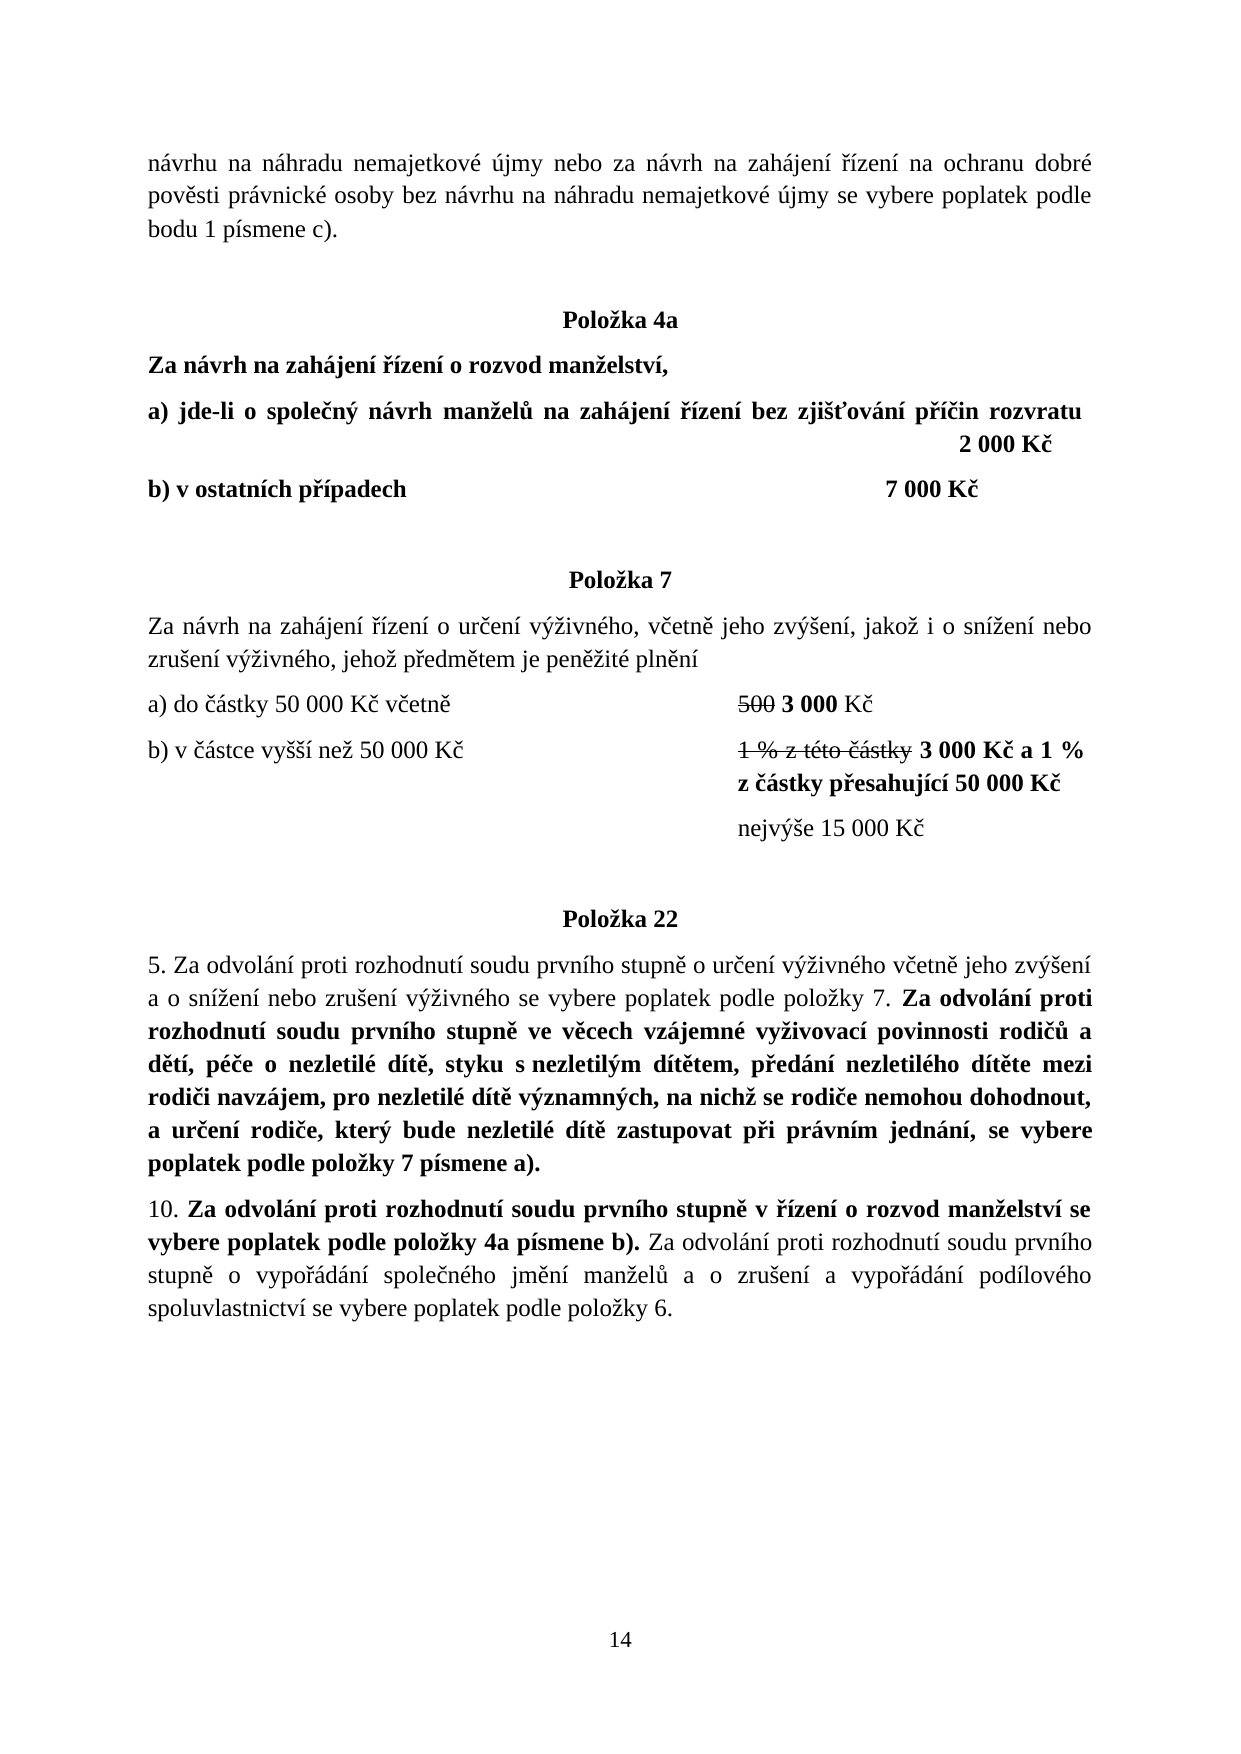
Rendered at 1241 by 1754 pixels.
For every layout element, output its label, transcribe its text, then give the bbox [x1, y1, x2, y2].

text Položka 4a [148, 305, 1093, 333]
text Za návrh na zahájení řízení o určení výživného, včetně jeho zvýšení, jakož i o snížení nebo zrušení výživného, jehož předmětem je peněžité plnění [148, 611, 1093, 673]
text 5. Za odvolání proti rozhodnutí soudu prvního stupně o určení výživného včetně jeho zvýšení a o snížení nebo zrušení výživného se vybere poplatek podle položky 7. Za odvolání proti rozhodnutí soudu prvního stupně ve věcech vzájemné vyživovací povinnosti rodičů a dětí, péče o nezletilé dítě, styku s nezletilým dítětem, předání nezletilého dítěte mezi rodiči navzájem, pro nezletilé dítě významných, na nichž se rodiče nemohou dohodnout, a určení rodiče, který bude nezletilé dítě zastupovat při právním jednání, se vybere poplatek podle položky 7 písmene a). [148, 950, 1093, 1177]
text a) do částky 50 000 Kč včetně 500 3 000 Kč [148, 689, 1093, 718]
text Položka 7 [148, 565, 1093, 594]
text b) v částce vyšší než 50 000 Kč 1 % z této částky 3 000 Kč a 1 % z částky přesahující 50 000 Kč [148, 735, 1093, 797]
text b) v ostatních případech 7 000 Kč [148, 474, 1093, 503]
text 10. Za odvolání proti rozhodnutí soudu prvního stupně v řízení o rozvod manželství se vybere poplatek podle položky 4a písmene b). Za odvolání proti rozhodnutí soudu prvního stupně o vypořádání společného jmění manželů a o zrušení a vypořádání podílového spoluvlastnictví se vybere poplatek podle položky 6. [148, 1194, 1093, 1321]
text Za návrh na zahájení řízení o rozvod manželství, [148, 350, 1093, 379]
text Položka 22 [148, 904, 1093, 933]
text a) jde-li o společný návrh manželů na zahájení řízení bez zjišťování příčin rozvratu 2 000 Kč [148, 396, 1093, 457]
text nejvýše 15 000 Kč [148, 813, 1093, 842]
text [148, 148, 1093, 242]
